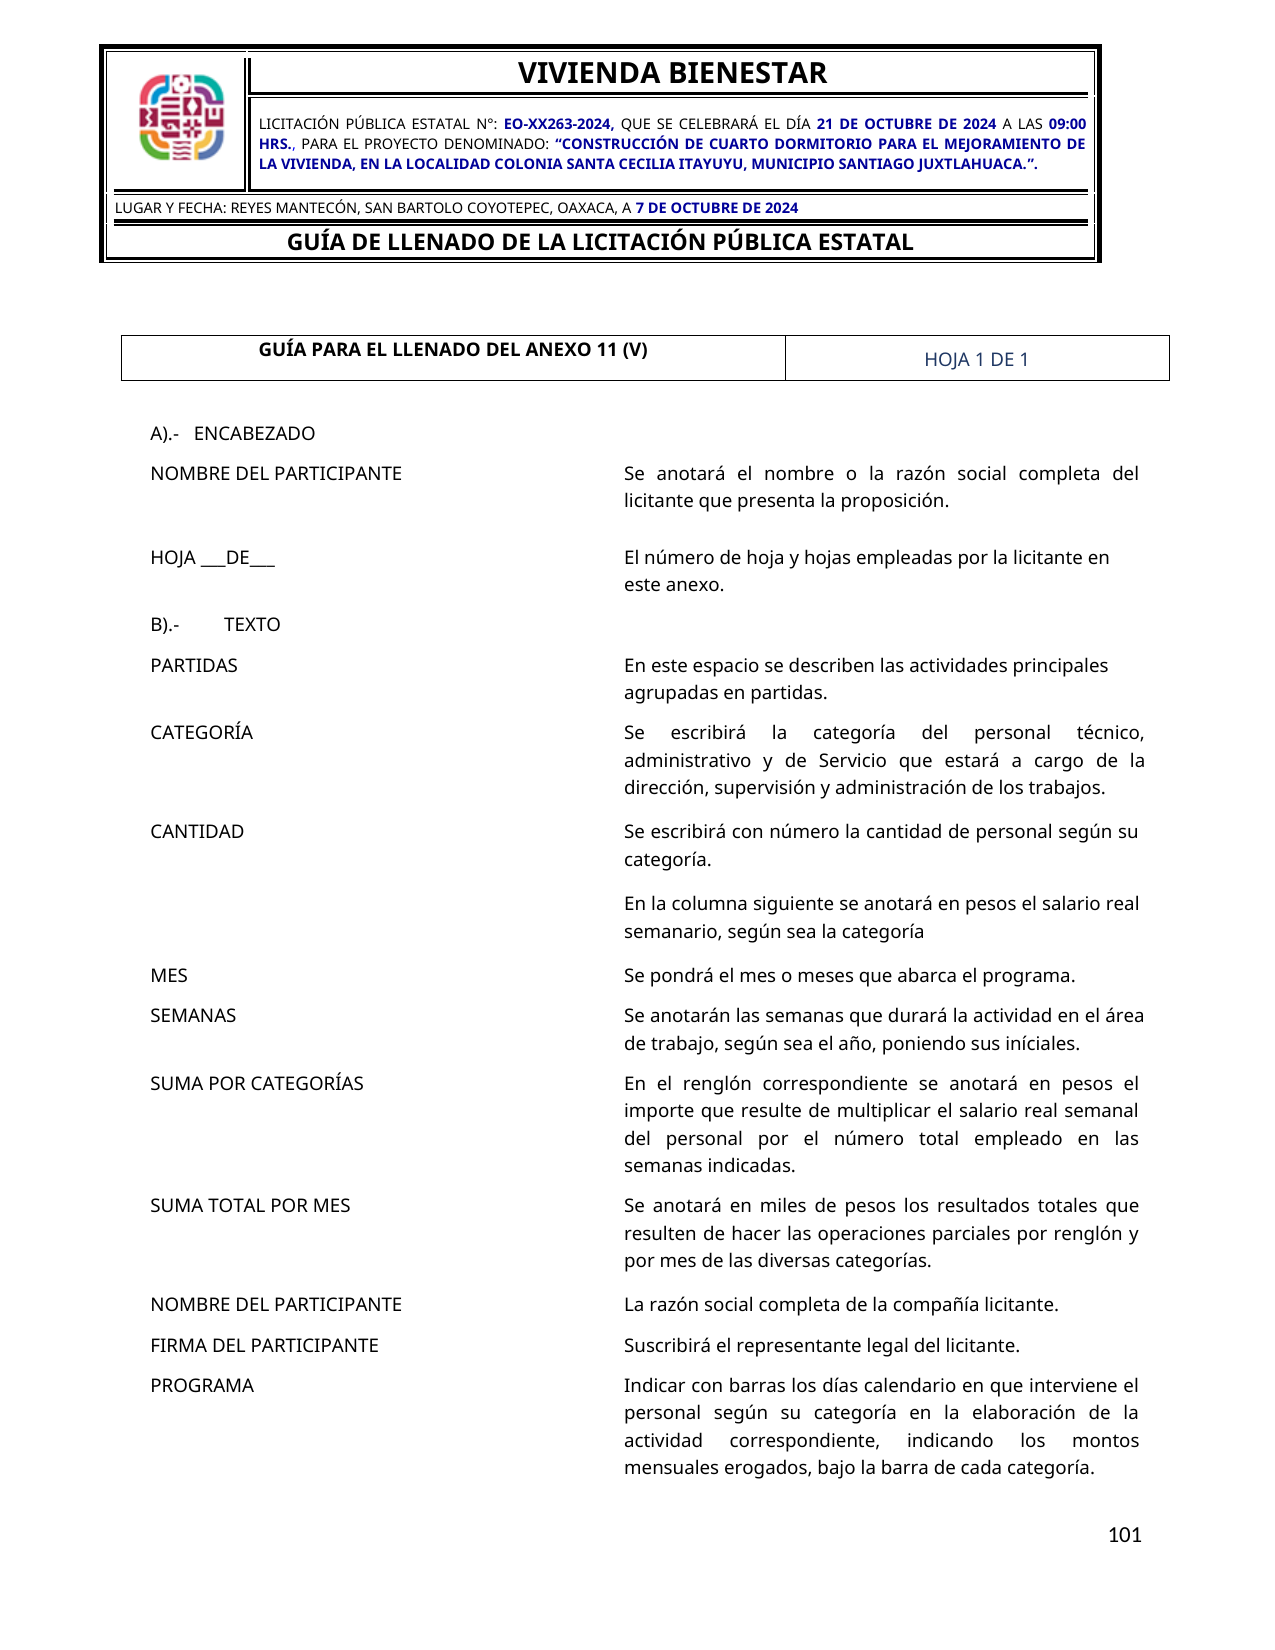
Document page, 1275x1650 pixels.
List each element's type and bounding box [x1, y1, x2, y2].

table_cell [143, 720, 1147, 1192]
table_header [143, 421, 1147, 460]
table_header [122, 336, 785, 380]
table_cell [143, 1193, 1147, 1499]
picture [128, 66, 235, 166]
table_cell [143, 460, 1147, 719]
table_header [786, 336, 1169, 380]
